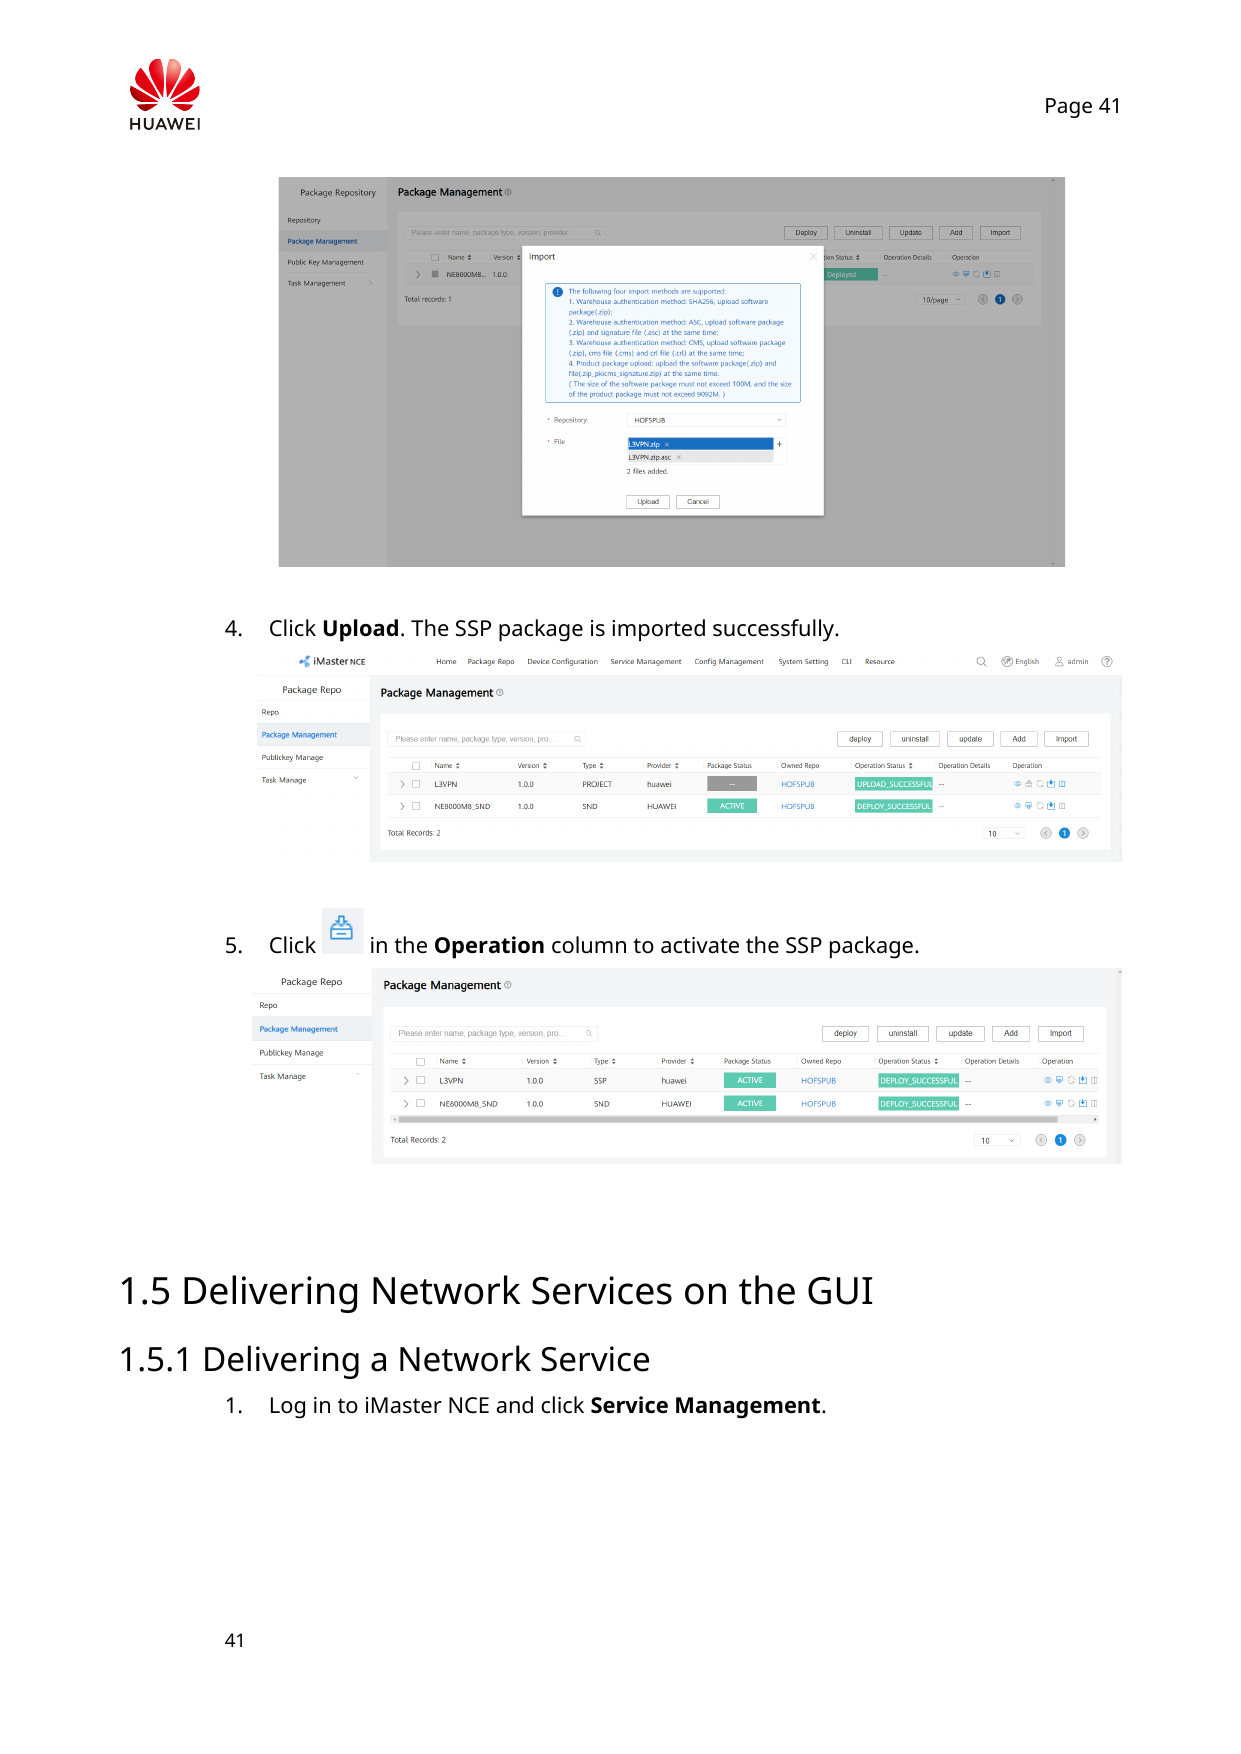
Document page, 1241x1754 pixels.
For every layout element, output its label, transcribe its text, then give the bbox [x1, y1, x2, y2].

text Click in the Operation column to activate the SSP package. [224, 908, 1122, 960]
picture [257, 651, 1123, 862]
subtitle Delivering Network Services on the GUI [118, 1264, 1122, 1315]
picture [130, 59, 200, 130]
text Log in to iMaster NCE and click Service Management. [224, 1389, 1122, 1419]
subtitle Delivering a Network Service [118, 1336, 1122, 1381]
picture [321, 908, 364, 954]
text Click Upload. The SSP package is imported successfully. [224, 613, 1122, 643]
picture [251, 968, 1123, 1164]
picture [278, 177, 1066, 567]
